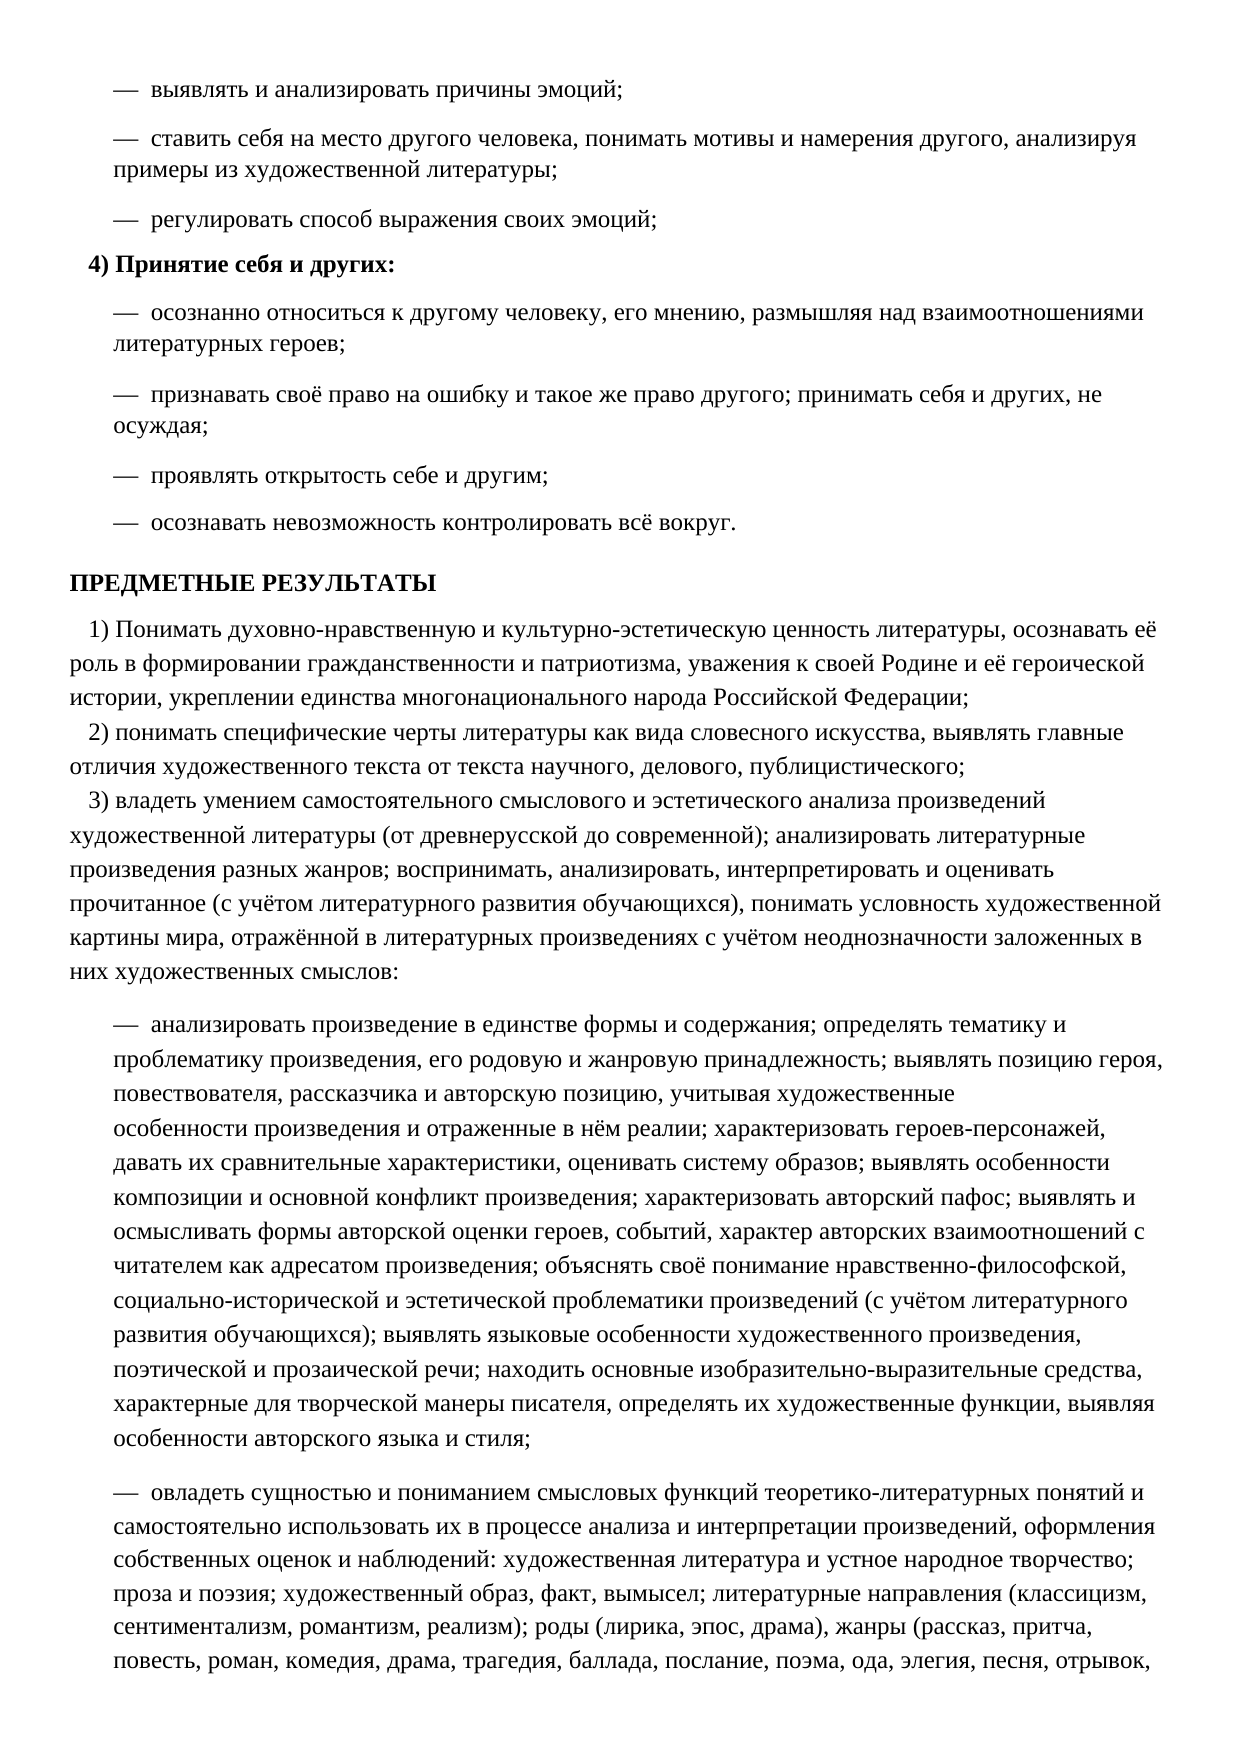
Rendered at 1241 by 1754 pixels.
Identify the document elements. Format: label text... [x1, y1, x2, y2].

text — ставить себя на место другого человека, понимать мотивы и намерения другого, анализируя примеры из художественной литературы; [113, 123, 1149, 183]
text ПРЕДМЕТНЫЕ РЕЗУЛЬТАТЫ [69, 569, 1164, 597]
text — выявлять и анализировать причины эмоций; [113, 76, 1164, 103]
text — осознанно относиться к другому человеку, его мнению, размышляя над взаимоотношениями литературных героев; [113, 297, 1149, 357]
text — проявлять открытость себе и другим; [113, 462, 1164, 489]
text 1) Понимать духовно-нравственную и культурно-эстетическую ценность литературы, осознавать её роль в формировании гражданственности и патриотизма, уважения к своей Родине и её героической истории, укреплении единства многонационального народа Российской Федерации; 2) понимать специфические черты литературы как вида словесного искусства, выявлять главные отличия художественного текста от текста научного, делового, публицистического; 3) владеть умением самостоятельного смыслового и эстетического анализа произведений художественной литературы (от древнерусской до современной); анализировать литературные произведения разных жанров; воспринимать, анализировать, интерпретировать и оценивать прочитанное (с учётом литературного развития обучающихся), понимать условность художественной картины мира, отражённой в литературных произведениях с учётом неоднозначности заложенных в них художественных смыслов: [69, 614, 1164, 985]
text — овладеть сущностью и пониманием смысловых функций теоретико-литературных понятий и самостоятельно использовать их в процессе анализа и интерпретации произведений, оформления собственных оценок и наблюдений: художественная литература и устное народное творчество; проза и поэзия; художественный образ, факт, вымысел; литературные направления (классицизм, сентиментализм, романтизм, реализм); роды (лирика, эпос, драма), жанры (рассказ, притча, повесть, роман, комедия, драма, трагедия, баллада, послание, поэма, ода, элегия, песня, отрывок, [113, 1477, 1164, 1674]
text 4) Принятие себя и других: [88, 251, 1164, 278]
text — осознавать невозможность контролировать всё вокруг. [113, 509, 1164, 536]
text — признавать своё право на ошибку и такое же право другого; принимать себя и других, не осуждая; [113, 379, 1104, 439]
text — регулировать способ выражения своих эмоций; [113, 205, 1164, 232]
text — анализировать произведение в единстве формы и содержания; определять тематику и проблематику произведения, его родовую и жанровую принадлежность; выявлять позицию героя, повествователя, рассказчика и авторскую позицию, учитывая художественные особенности произведения и отраженные в нём реалии; характеризовать героев-персонажей, давать их сравнительные характеристики, оценивать систему образов; выявлять особенности композиции и основной конфликт произведения; характеризовать авторский пафос; выявлять и осмысливать формы авторской оценки героев, событий, характер авторских взаимоотношений с читателем как адресатом произведения; объяснять своё понимание нравственно-философской, социально-исторической и эстетической проблематики произведений (с учётом литературного развития обучающихся); выявлять языковые особенности художественного произведения, поэтической и прозаической речи; находить основные изобразительно-выразительные средства, характерные для творческой манеры писателя, определять их художественные функции, выявляя особенности авторского языка и стиля; [113, 1009, 1164, 1452]
